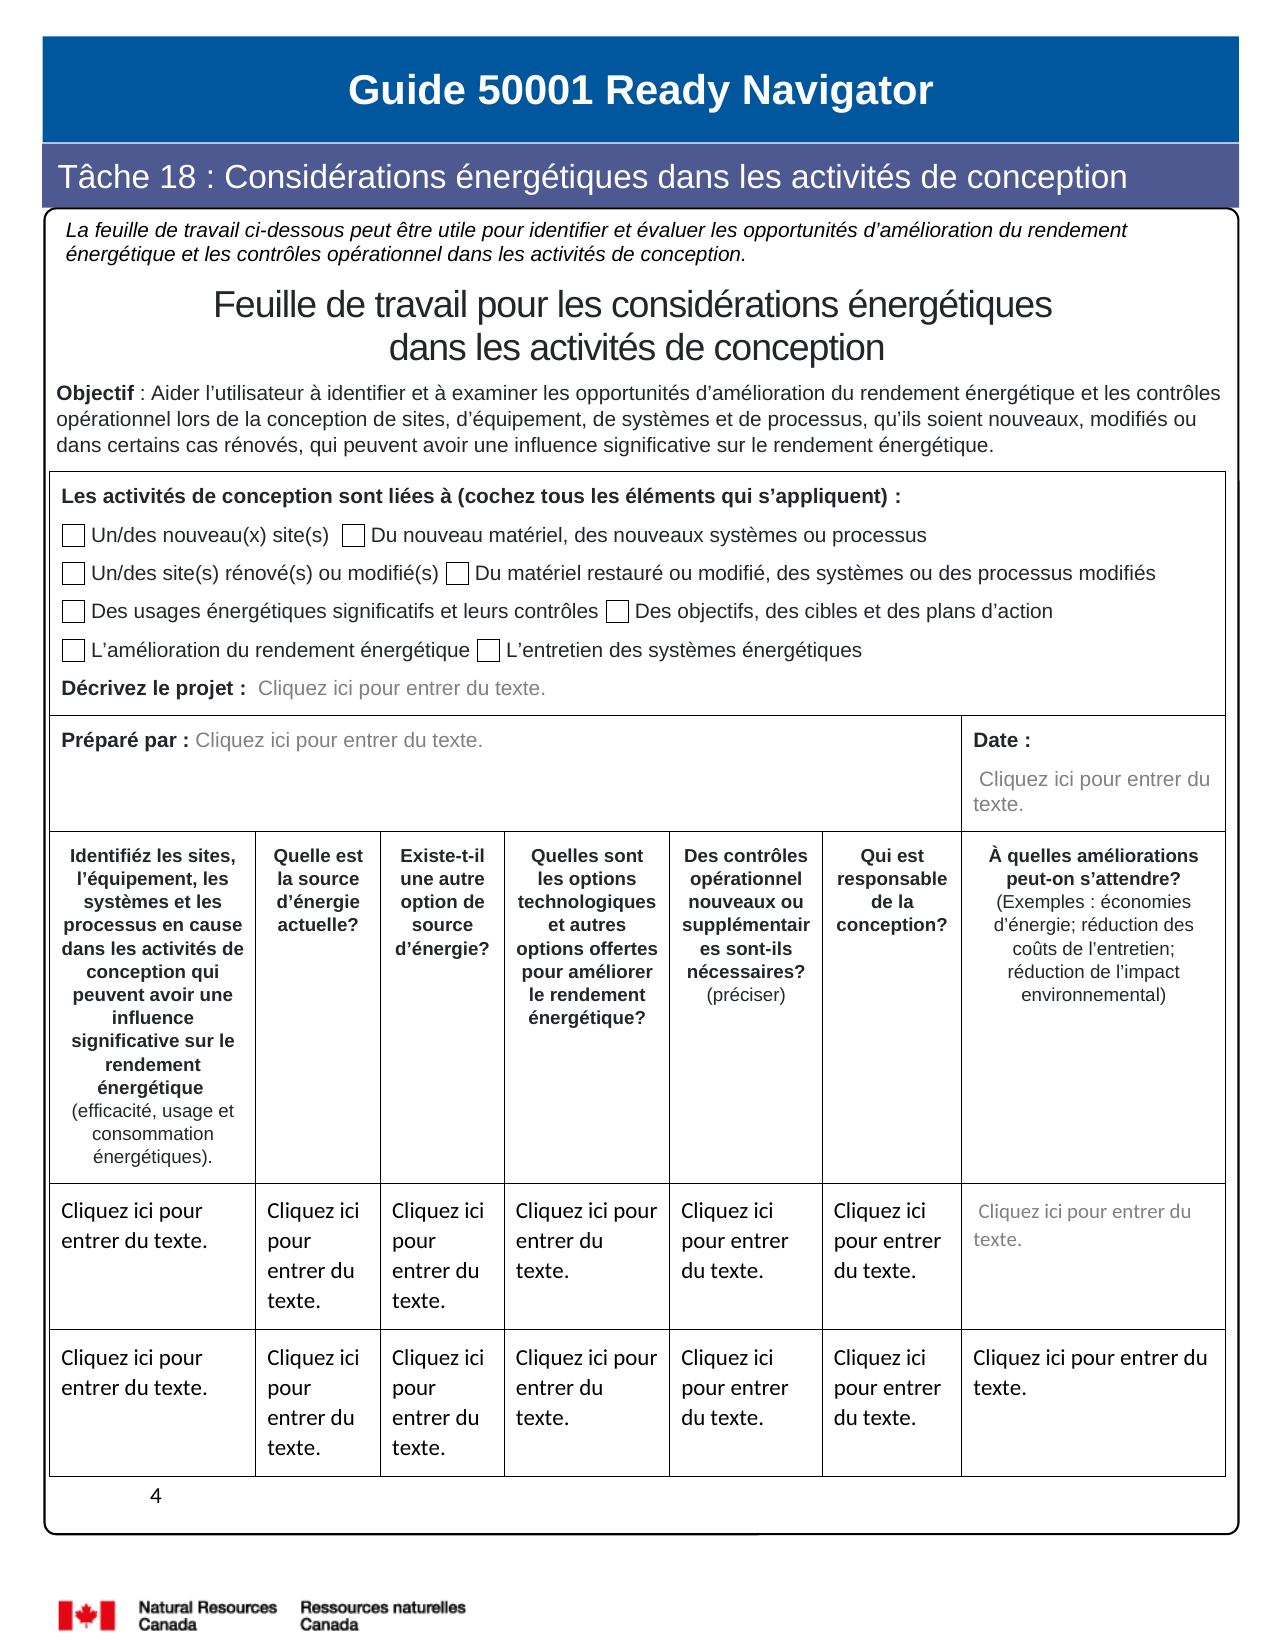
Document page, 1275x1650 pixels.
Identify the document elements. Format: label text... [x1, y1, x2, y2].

table_cell Identifiéz les sites, l’équipement, les systèmes et les processus en cause dans les activités de conception qui peuvent avoir une influence significative sur le rendement énergétique (efficacité, usage et consommation énergétiques). [50, 832, 255, 1182]
title Feuille de travail pour les considérations énergétiques dans les activités de conception [150, 282, 1125, 368]
table_cell [962, 1184, 1225, 1329]
text Objectif : Aider l’utilisateur à identifier et à examiner les opportunités d’amélioration du rendement énergétique et les contrôles opérationnel lors de la conception de sites, d’équipement, de systèmes et de processus, qu’ils soient nouveaux, modifiés ou dans certains cas rénovés, qui peuvent avoir une influence significative sur le rendement énergétique. [56, 381, 1228, 456]
table_cell Quelle est la source d’énergie actuelle? [256, 832, 380, 1182]
table_header Les activités de conception sont liées à (cochez tous les éléments qui s’appliquent) : Un/des nouveau(x) site(s) Du nouveau matériel, des nouveaux systèmes ou processus Un/des site(s) rénové(s) ou modifié(s) Du matériel restauré ou modifié, des systèmes ou des processus modifiés Des usages énergétiques significatifs et leurs contrôles Des objectifs, des cibles et des plans d’action L’amélioration du rendement énergétique L’entretien des systèmes énergétiques Décrivez le projet : [50, 472, 1225, 714]
table_cell Quelles sont les options technologiques et autres options offertes pour améliorer le rendement énergétique? [505, 832, 669, 1182]
table_cell Date : [962, 716, 1225, 831]
text La feuille de travail ci-dessous peut être utile pour identifier et évaluer les opportunités d’amélioration du rendement énergétique et les contrôles opérationnel dans les activités de conception. [66, 217, 1200, 265]
table_cell Préparé par : [50, 716, 961, 831]
table_cell Des contrôles opérationnel nouveaux ou supplémentaires sont-ils nécessaires? (préciser) [670, 832, 822, 1182]
picture [58, 1596, 495, 1635]
table_cell Qui est responsable de la conception? [823, 832, 961, 1182]
table_cell À quelles améliorations peut-on s’attendre? (Exemples : économies d’énergie; réduction des coûts de l’entretien; réduction de l’impact environnemental) [962, 832, 1225, 1182]
table_cell Existe-t-il une autre option de source d’énergie? [381, 832, 504, 1182]
